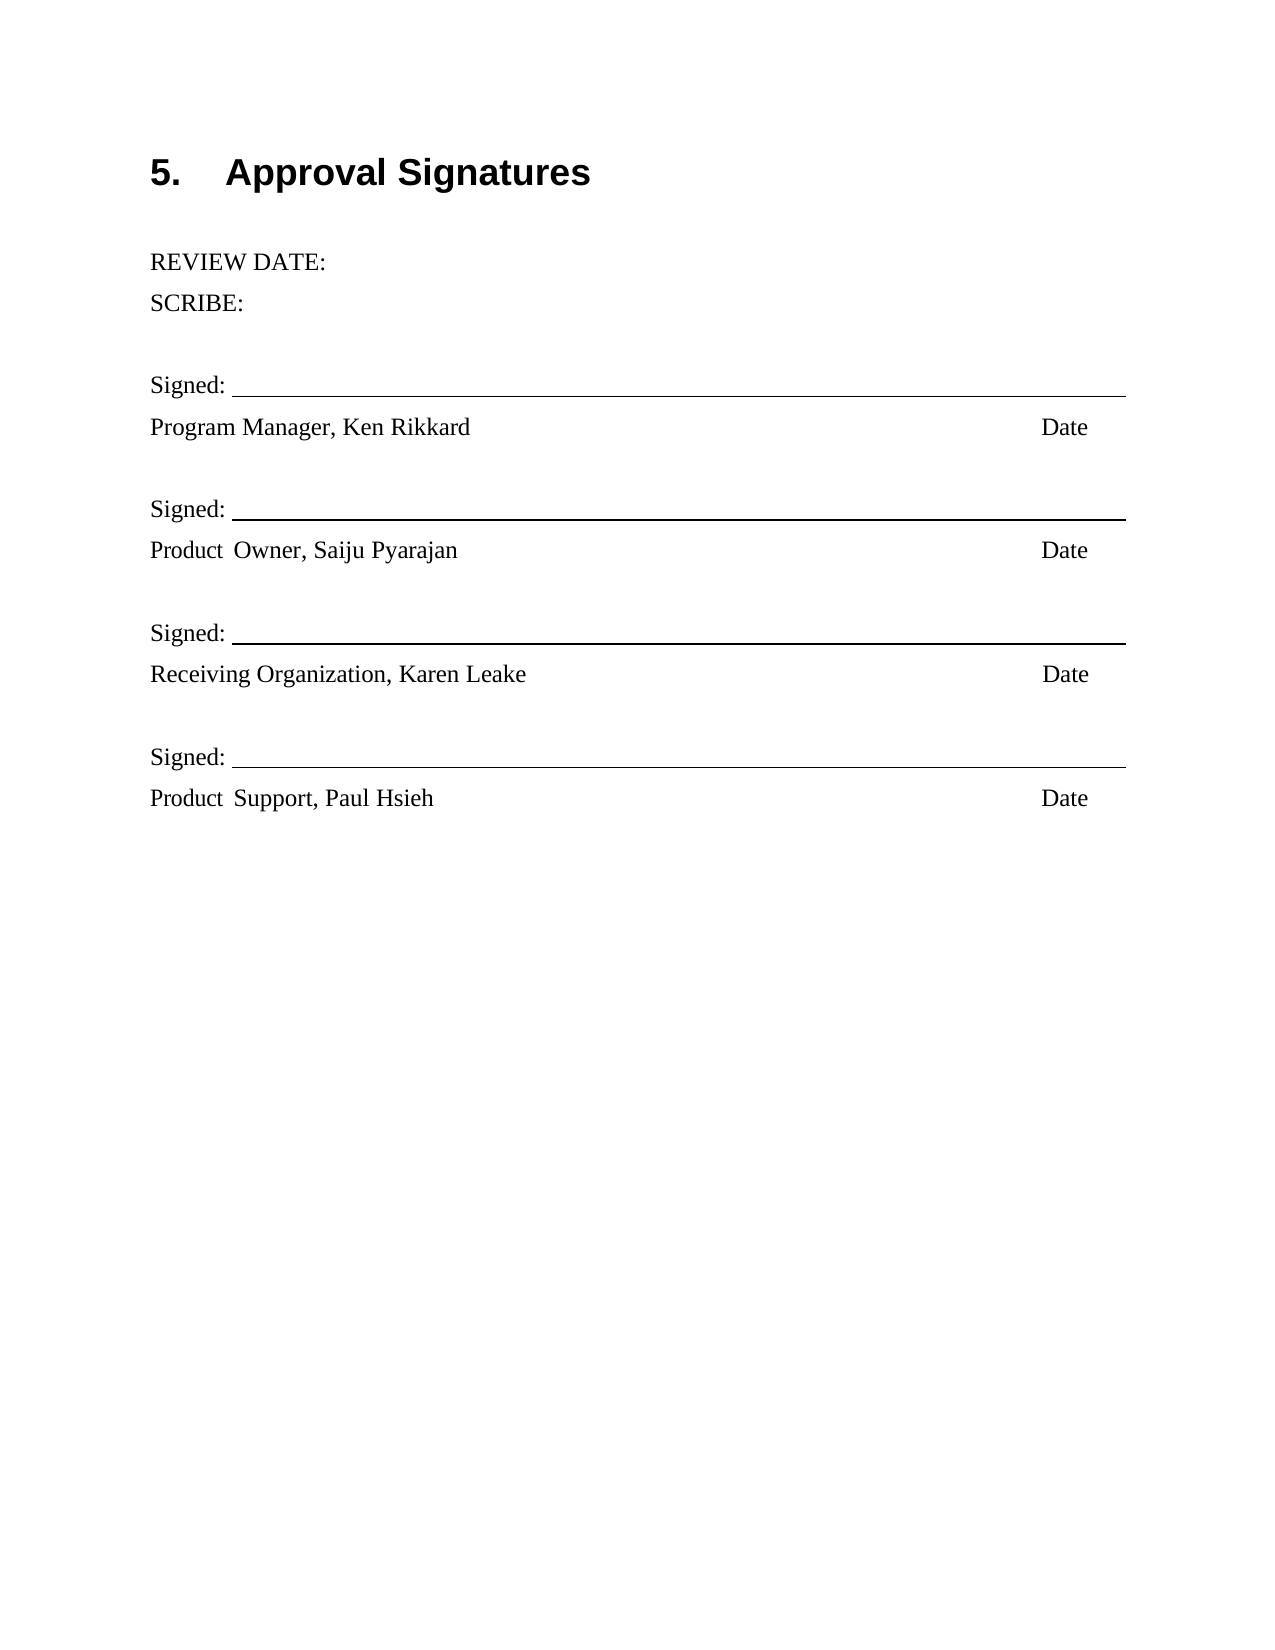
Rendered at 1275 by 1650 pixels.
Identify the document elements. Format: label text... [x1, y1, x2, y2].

text Signed: Product Support, Paul Hsieh Date [150, 742, 1126, 812]
text Signed: Program Manager, Ken Rikkard Date [150, 371, 1126, 440]
text Signed: Product Owner, Saiju Pyarajan Date [150, 494, 1126, 564]
subtitle Approval Signatures [150, 150, 1137, 193]
text REVIEW DATE: SCRIBE: [150, 247, 418, 316]
text Signed: Receiving Organization, Karen Leake Date [150, 618, 1126, 688]
